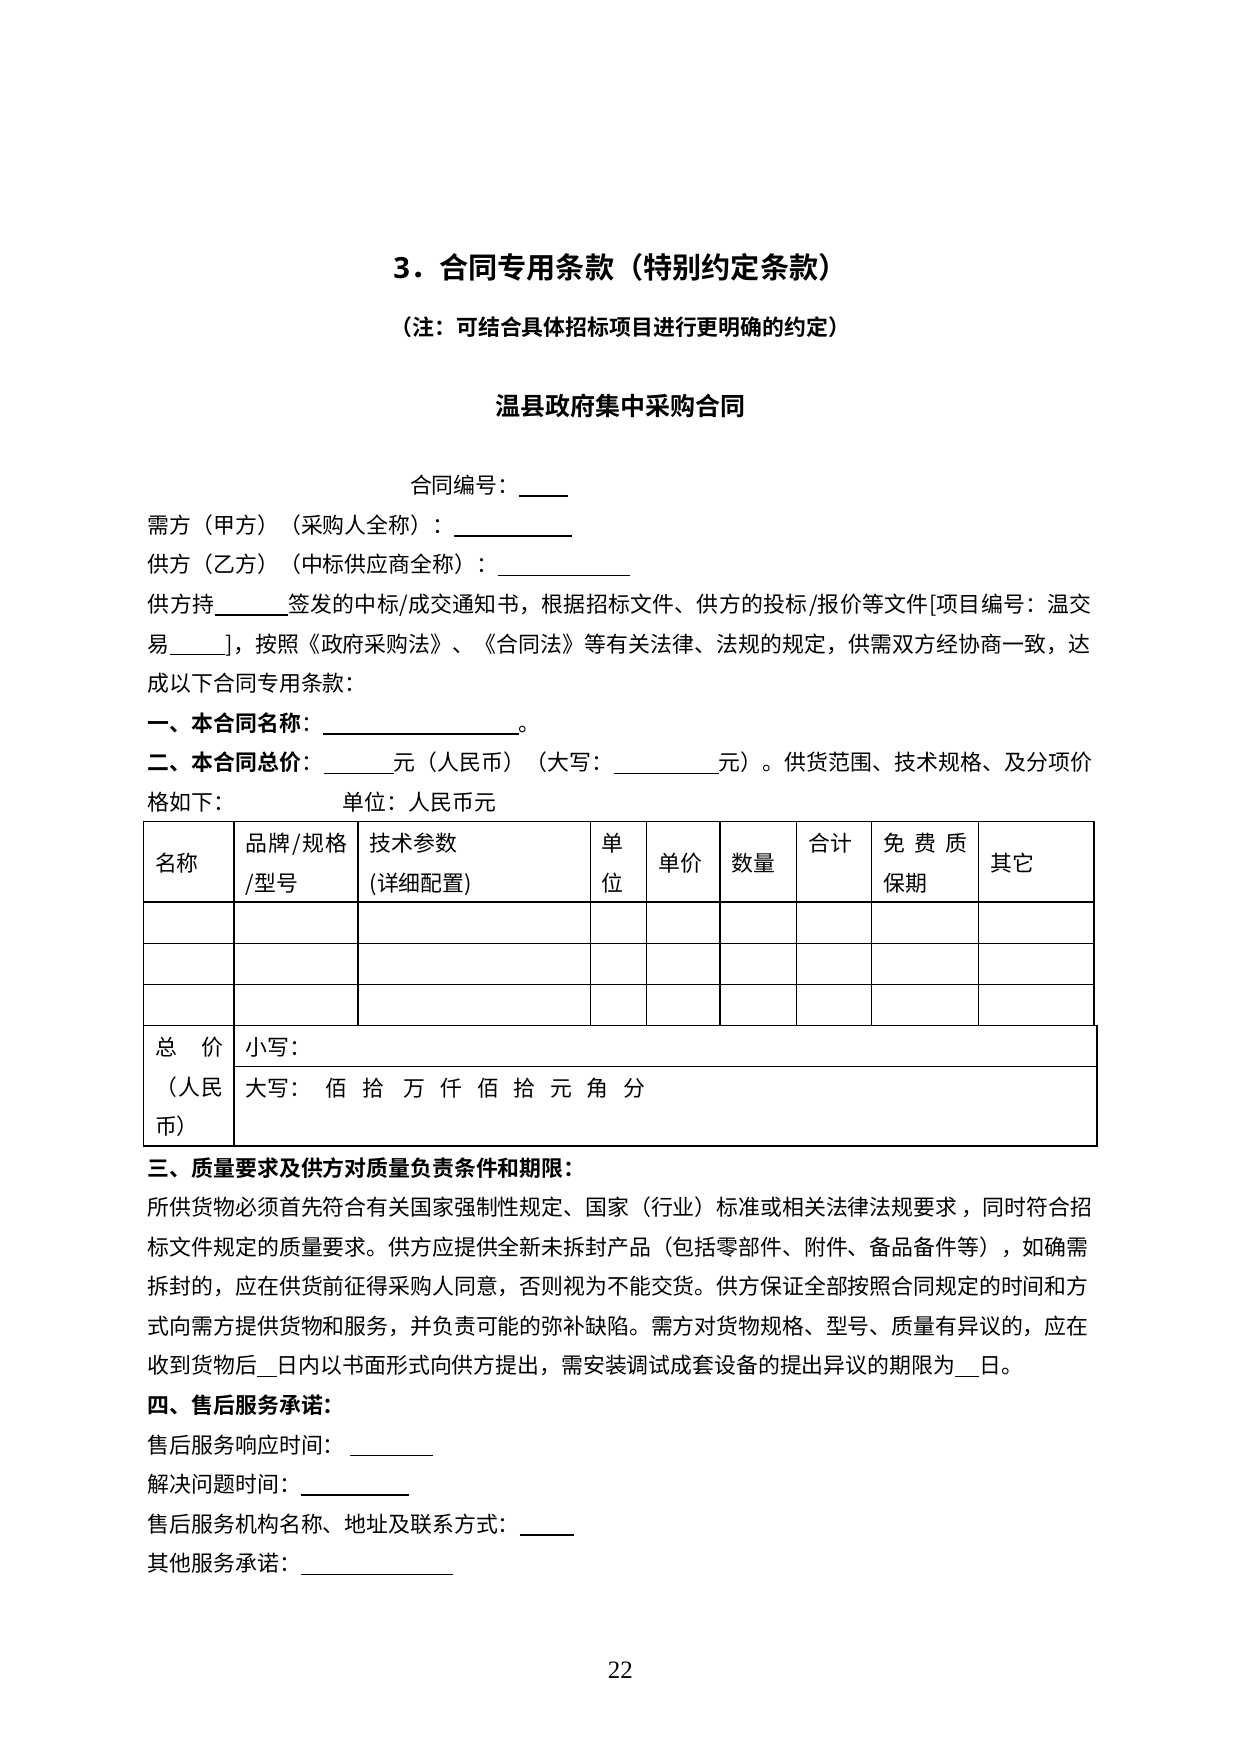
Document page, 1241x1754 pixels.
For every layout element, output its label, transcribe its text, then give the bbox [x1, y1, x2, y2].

table_cell [979, 903, 1093, 942]
table_header 名称 [144, 822, 233, 901]
text 供方持 签发的中标/成交通知书，根据招标文件、供方的投标/报价等文件[项目编号：温交易 ]，按照《政府采购法》、《合同法》等有关法律、法规的规定，供需双方经协商一致，达成以下合同专用条款： [148, 583, 1092, 702]
table_cell [721, 944, 796, 983]
text 需方（甲方）（采购人全称）： [148, 504, 1092, 543]
table_cell [144, 944, 233, 983]
table_cell [872, 903, 978, 942]
table_cell [872, 985, 978, 1025]
table_cell [359, 985, 590, 1025]
text 二、本合同总价： 元（人民币）（大写： 元）。供货范围、技术规格、及分项价格如下： 单位：人民币元 [148, 741, 1092, 821]
table_cell [235, 903, 357, 942]
table_cell [591, 944, 646, 983]
table_cell [721, 903, 796, 942]
table_cell [647, 903, 719, 942]
text 售后服务机构名称、地址及联系方式： [148, 1503, 1092, 1542]
table_cell 总价（人民币） [144, 1026, 233, 1145]
table_header 其它 [979, 822, 1093, 901]
table_cell [647, 985, 719, 1025]
table_cell [797, 903, 871, 942]
table_cell [235, 985, 357, 1025]
text 温县政府集中采购合同 [148, 385, 1092, 425]
table_cell [591, 903, 646, 942]
table_cell [979, 985, 1093, 1025]
table_cell [647, 944, 719, 983]
table_header 技术参数 (详细配置) [359, 822, 590, 901]
table_cell [797, 985, 871, 1025]
table_header 单位 [591, 822, 646, 901]
table_cell [591, 985, 646, 1025]
table_header 品牌/规格/型号 [235, 822, 357, 901]
text 售后服务响应时间： [148, 1424, 1092, 1463]
text 供方（乙方）（中标供应商全称）： [148, 543, 1092, 583]
table_cell [359, 944, 590, 983]
table_cell [797, 944, 871, 983]
table_header 合计 [797, 822, 871, 901]
table_cell [721, 985, 796, 1025]
text （注：可结合具体招标项目进行更明确的约定） [148, 306, 1092, 346]
table_cell [359, 903, 590, 942]
table_header 免费质保期 [872, 822, 978, 901]
table_cell [235, 944, 357, 983]
table_header 单价 [647, 822, 719, 901]
text 合同编号： [148, 464, 1092, 504]
table_cell [144, 985, 233, 1025]
text 四、售后服务承诺： [148, 1384, 1092, 1424]
text 解决问题时间： [148, 1463, 1092, 1503]
table_cell [979, 944, 1093, 983]
table_header 数量 [721, 822, 796, 901]
text 三、质量要求及供方对质量负责条件和期限： [148, 1147, 1092, 1186]
table_cell 小写： [235, 1026, 1096, 1066]
text 其他服务承诺： [148, 1542, 1092, 1582]
text 一、本合同名称： 。 [148, 702, 1092, 741]
table_cell 大写： 佰 拾 万 仟 佰 拾 元 角 分 [235, 1067, 1096, 1145]
text 所供货物必须首先符合有关国家强制性规定、国家（行业）标准或相关法律法规要求，同时符合招标文件规定的质量要求。供方应提供全新未拆封产品（包括零部件、附件、备品备件等），如确需拆封的，应在供货前征得采购人同意，否则视为不能交货。供方保证全部按照合同规定的时间和方式向需方提供货物和服务，并负责可能的弥补缺陷。需方对货物规格、型号、质量有异议的，应在收到货物后 日内以书面形式向供方提出，需安装调试成套设备的提出异议的期限为 日。 [148, 1186, 1092, 1384]
subtitle 3．合同专用条款（特别约定条款） [148, 227, 1092, 306]
table_cell [144, 903, 233, 942]
table_cell [872, 944, 978, 983]
